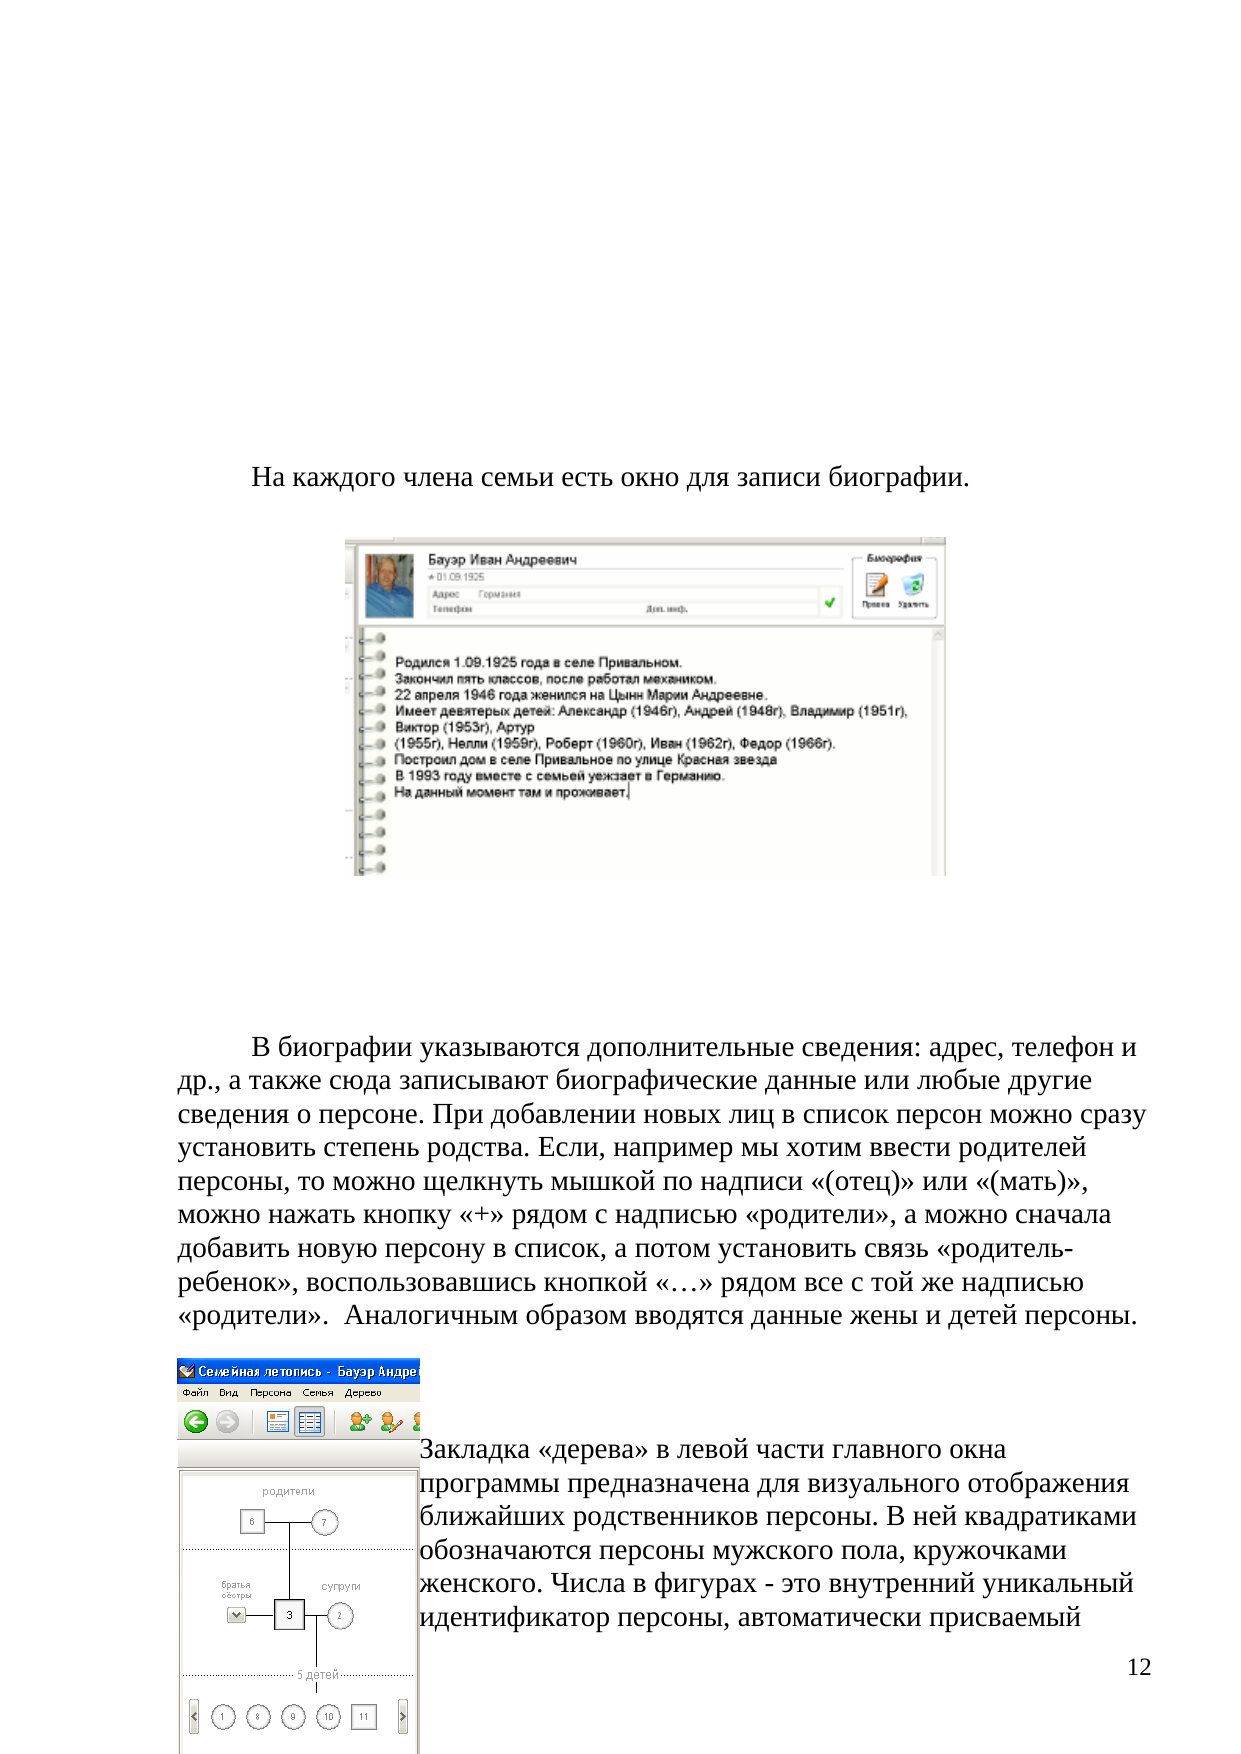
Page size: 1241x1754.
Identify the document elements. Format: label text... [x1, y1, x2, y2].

text В биографии указываются дополнительные сведения: адрес, телефон и др., а также сюда записывают биографические данные или любые другие сведения о персоне. При добавлении новых лиц в список персон можно сразу установить степень родства. Если, например мы хотим ввести родителей персоны, то можно щелкнуть мышкой по надписи «(отец)» или «(мать)», можно нажать кнопку «+» рядом с надписью «родители», а можно сначала добавить новую персону в список, а потом установить связь «родитель-ребенок», воспользовавшись кнопкой «…» рядом все с той же надписью «родители». Аналогичным образом вводятся данные жены и детей персоны. [177, 1029, 1152, 1331]
text На каждого члена семьи есть окно для записи биографии. [177, 459, 1152, 492]
picture [345, 537, 946, 876]
picture [177, 1358, 420, 1754]
